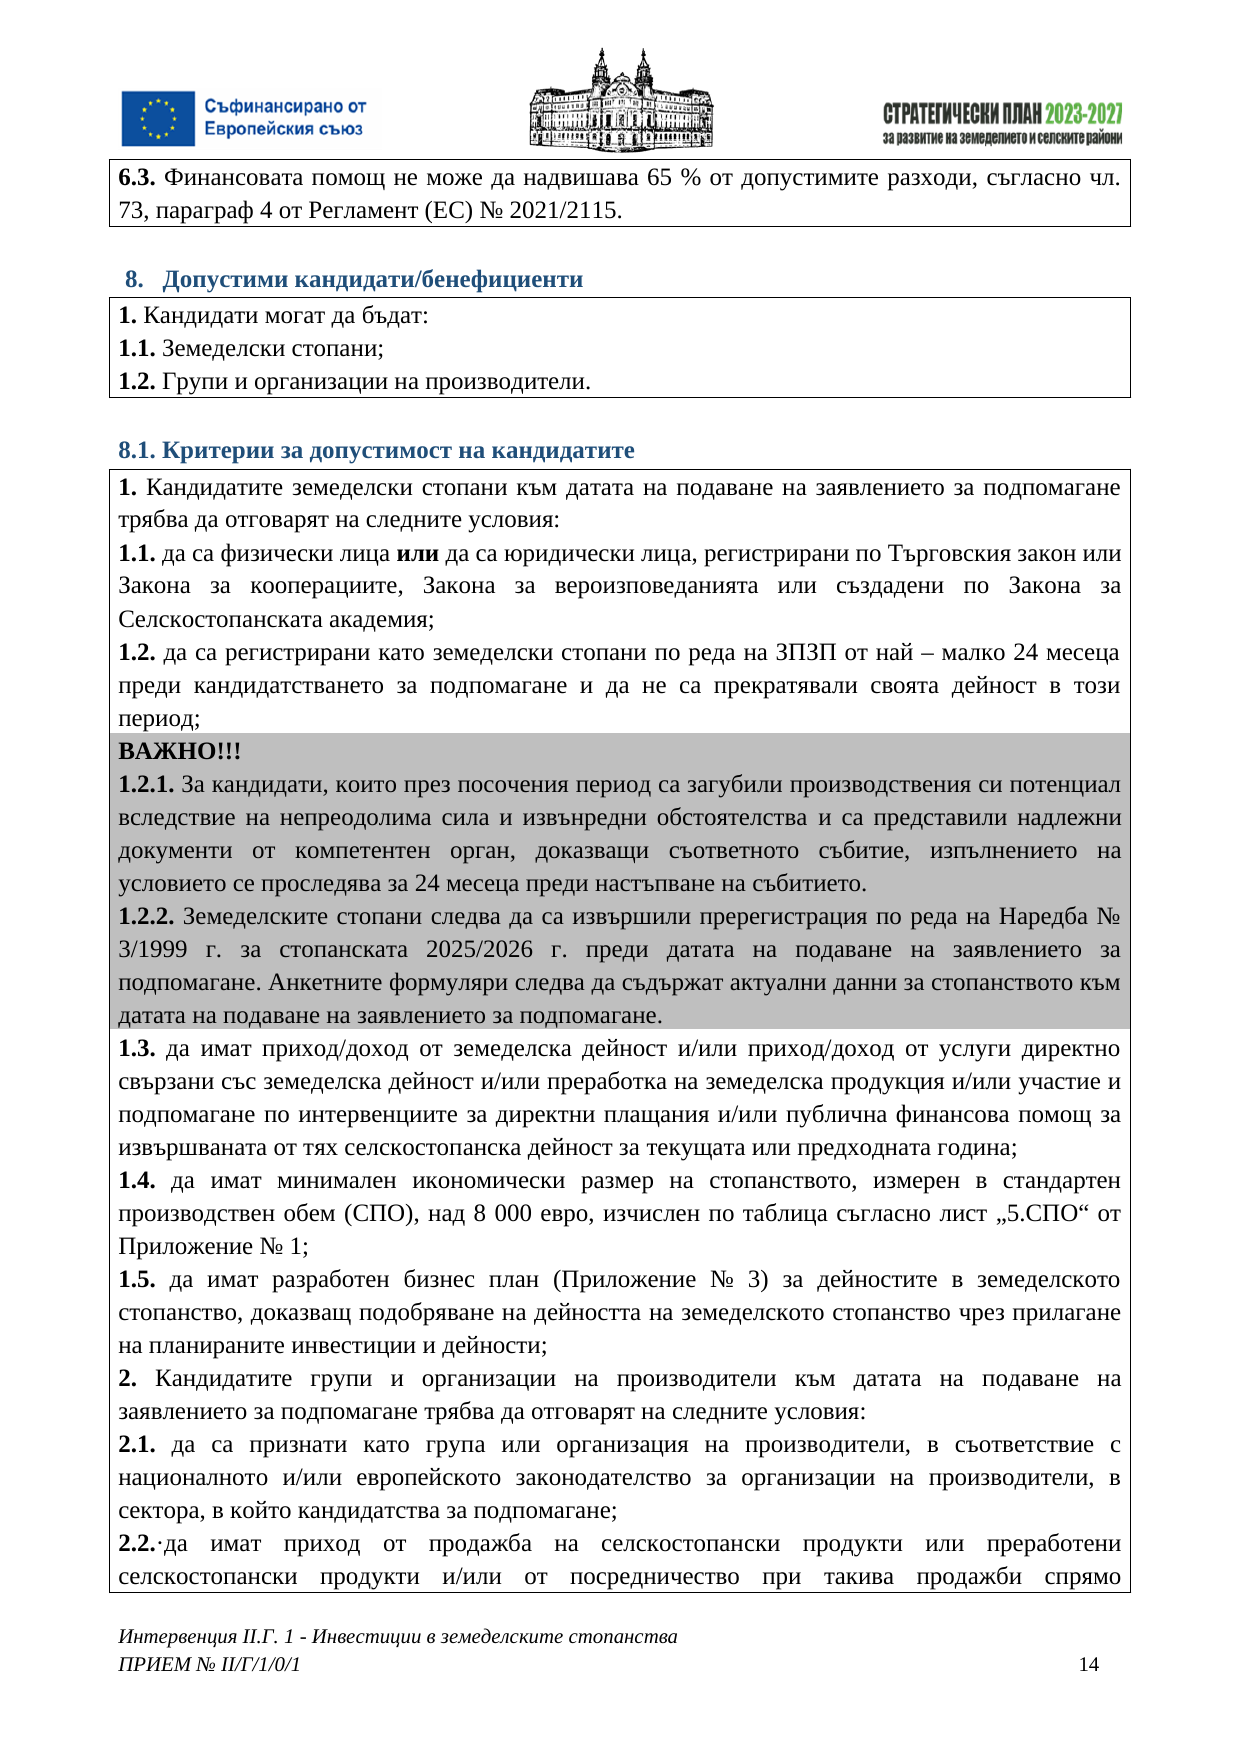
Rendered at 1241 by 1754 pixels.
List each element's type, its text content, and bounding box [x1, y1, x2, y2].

text 1.2. Групи и организации на производители. [110, 363, 1130, 397]
text ВАЖНО!!! [110, 733, 1130, 764]
picture [118, 44, 1123, 159]
text 1. Кандидатите земеделски стопани към датата на подаване на заявлението за подпомагане трябва да отговарят на следните условия: [110, 470, 1130, 533]
text 1.5. да имат разработен бизнес план (Приложение № 3) за дейностите в земеделското стопанство, доказващ подобряване на дейността на земеделското стопанство чрез прилагане на планираните инвестиции и дейности; [110, 1261, 1130, 1359]
text 1.3. да имат приход/доход от земеделска дейност и/или приход/доход от услуги директно свързани със земеделска дейност и/или преработка на земеделска продукция и/или участие и подпомагане по интервенциите за директни плащания и/или публична финансова помощ за извършваната от тях селскостопанска дейност за текущата или предходната година; [110, 1030, 1130, 1161]
text 1. Кандидати могат да бъдат: [110, 298, 1130, 329]
text 2. Кандидатите групи и организации на производители към датата на подаване на заявлението за подпомагане трябва да отговарят на следните условия: [110, 1360, 1130, 1425]
text 1.1. Земеделски стопани; [110, 330, 1130, 362]
text 2.1. да са признати като група или организация на производители, в съответствие с националното и/или европейското законодателство за организации на производители, в сектора, в който кандидатства за подпомагане; [110, 1426, 1130, 1524]
text 1.4. да имат минимален икономически размер на стопанството, измерен в стандартен производствен обем (СПО), над 8 000 евро, изчислен по таблица съгласно лист „5.СПО“ от Приложение № 1; [110, 1162, 1130, 1260]
text 8.1. Критерии за допустимост на кандидатите [118, 435, 1122, 464]
text 6.3. Финансовата помощ не може да надвишава 65 % от допустимите разходи, съгласно чл. 73, параграф 4 от Регламент (ЕС) № 2021/2115. [110, 160, 1130, 226]
text 1.2.2. Земеделските стопани следва да са извършили пререгистрация по реда на Наредба № 3/1999 г. за стопанската 2025/2026 г. преди датата на подаване на заявлението за подпомагане. Анкетните формуляри следва да съдържат актуални данни за стопанството към датата на подаване на заявлението за подпомагане. [110, 898, 1130, 1029]
text 1.1. да са физически лица или да са юридически лица, регистрирани по Търговския закон или Закона за кооперациите, Закона за вероизповеданията или създадени по Закона за Селскостопанската академия; [110, 534, 1130, 632]
text 1.2.1. За кандидати, които през посочения период са загубили производствения си потенциал вследствие на непреодолима сила и извънредни обстоятелства и са представили надлежни документи от компетентен орган, доказващи съответното събитие, изпълнението на условието се проследява за 24 месеца преди настъпване на събитието. [110, 766, 1130, 897]
text 1.2. да са регистрирани като земеделски стопани по реда на ЗПЗП от най – малко 24 месеца преди кандидатстването за подпомагане и да не са прекратявали своята дейност в този период; [110, 633, 1130, 731]
subtitle Допустими кандидати/бенефициенти [125, 264, 1122, 293]
